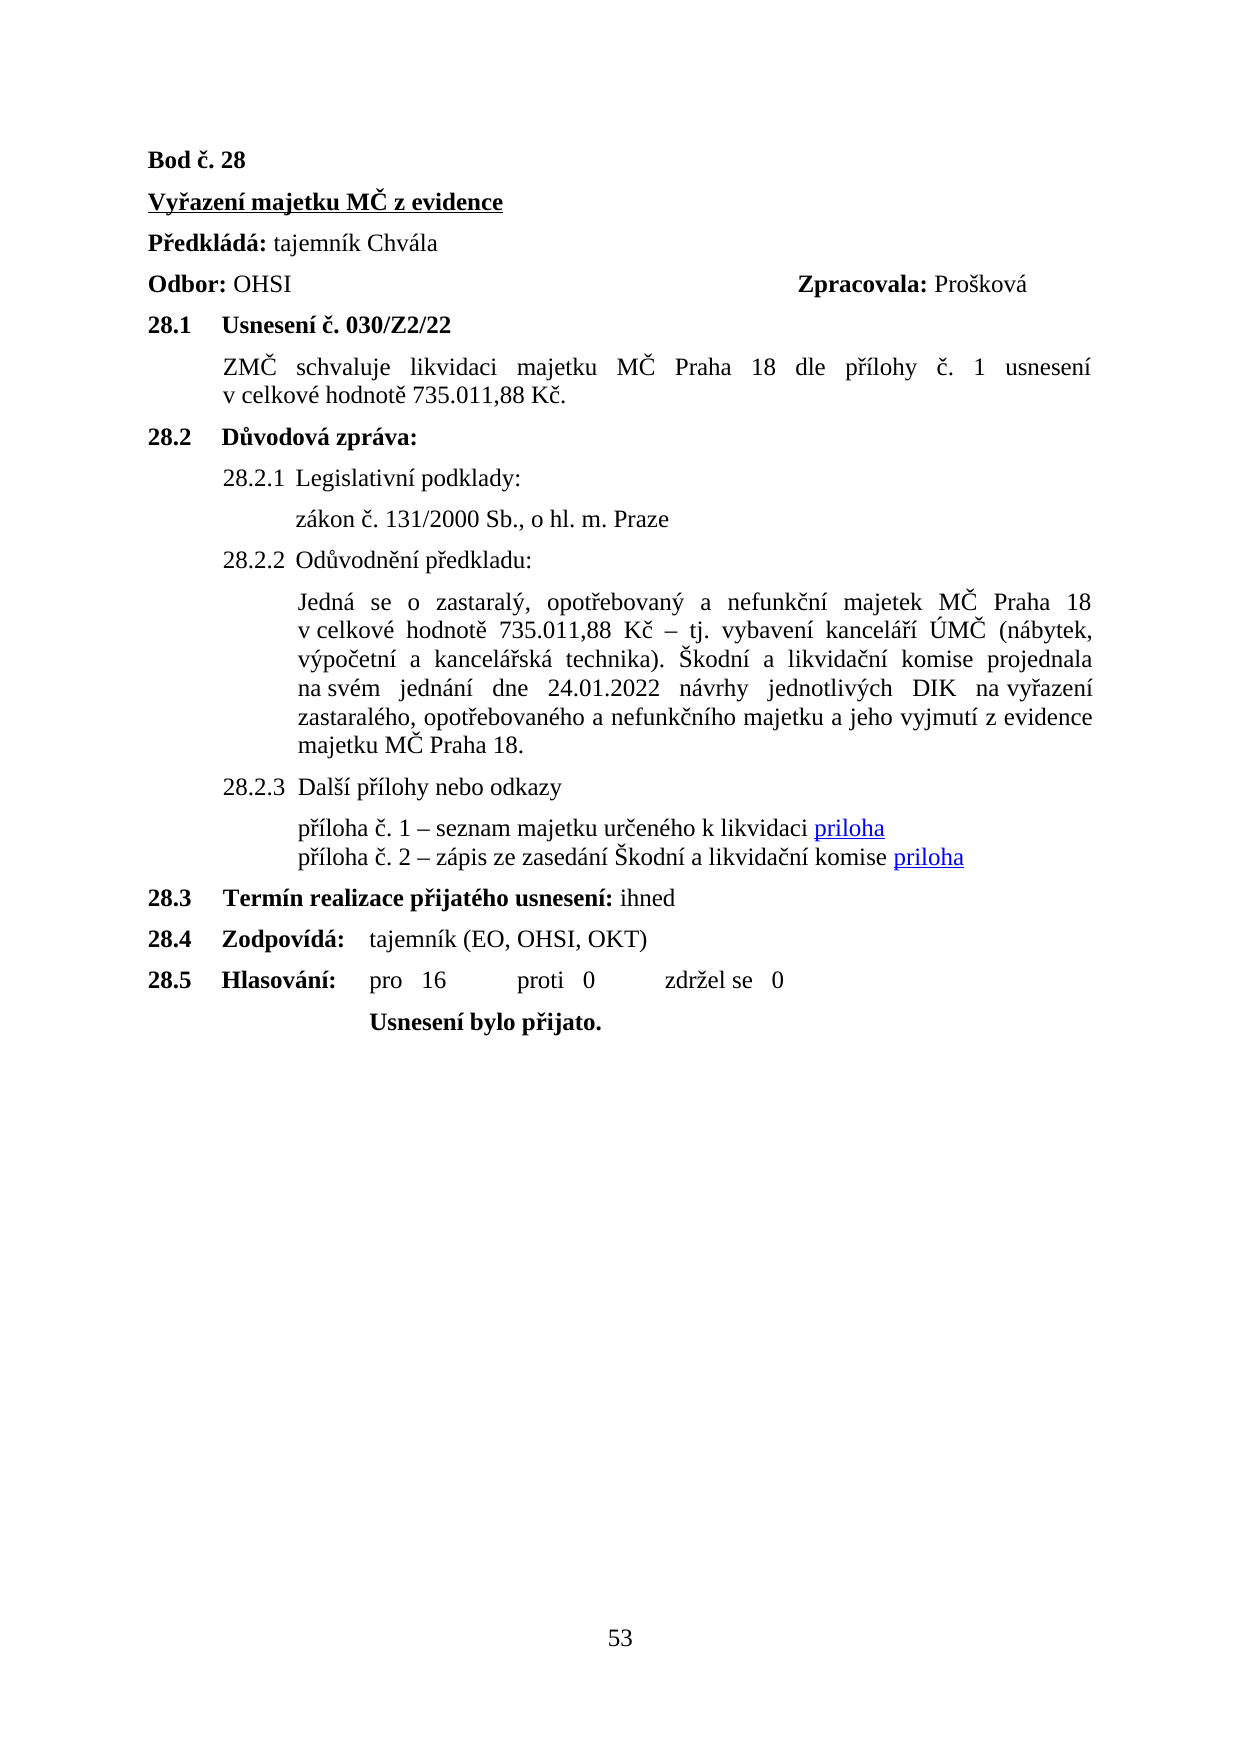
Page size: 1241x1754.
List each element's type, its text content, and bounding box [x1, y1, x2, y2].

text Odbor: OHSI Zpracovala: Prošková [148, 269, 1093, 298]
subtitle Vyřazení majetku MČ z evidence [148, 187, 1093, 215]
text Předkládá: tajemník Chvála [148, 228, 1093, 257]
text 28.2.1 Legislativní podklady: [223, 463, 1093, 492]
text ZMČ schvaluje likvidaci majetku MČ Praha 18 dle přílohy č. 1 usnesení v celkové hodnotě 735.011,88 Kč. [223, 352, 1093, 409]
text 28.1 Usnesení č. 030/Z2/22 [148, 310, 1093, 339]
text zákon č. 131/2000 Sb., o hl. m. Praze [295, 504, 1093, 533]
text 28.2.3 Další přílohy nebo odkazy [148, 772, 1093, 800]
text 28.2.2 Odůvodnění předkladu: [223, 545, 1093, 574]
text příloha č. 1 – seznam majetku určeného k likvidaci priloha [298, 813, 1093, 842]
text 28.4 Zodpovídá: tajemník (EO, OHSI, OKT) [148, 924, 1093, 953]
text Jedná se o zastaralý, opotřebovaný a nefunkční majetek MČ Praha 18 v celkové hodnotě 735.011,88 Kč – tj. vybavení kanceláří ÚMČ (nábytek, výpočetní a kancelářská technika). Škodní a likvidační komise projednala na svém jednání dne 24.01.2022 návrhy jednotlivých DIK na vyřazení zastaralého, opotřebovaného a nefunkčního majetku a jeho vyjmutí z evidence majetku MČ Praha 18. [298, 587, 1093, 759]
text Usnesení bylo přijato. [369, 1007, 1093, 1035]
text 28.3 Termín realizace přijatého usnesení: ihned [148, 883, 1093, 912]
subtitle Bod č. 28 [148, 145, 1093, 174]
text 28.5 Hlasování: pro 16 proti 0 zdržel se 0 [148, 965, 1093, 994]
text příloha č. 2 – zápis ze zasedání Škodní a likvidační komise priloha [298, 842, 1093, 870]
text 28.2 Důvodová zpráva: [148, 422, 1093, 450]
